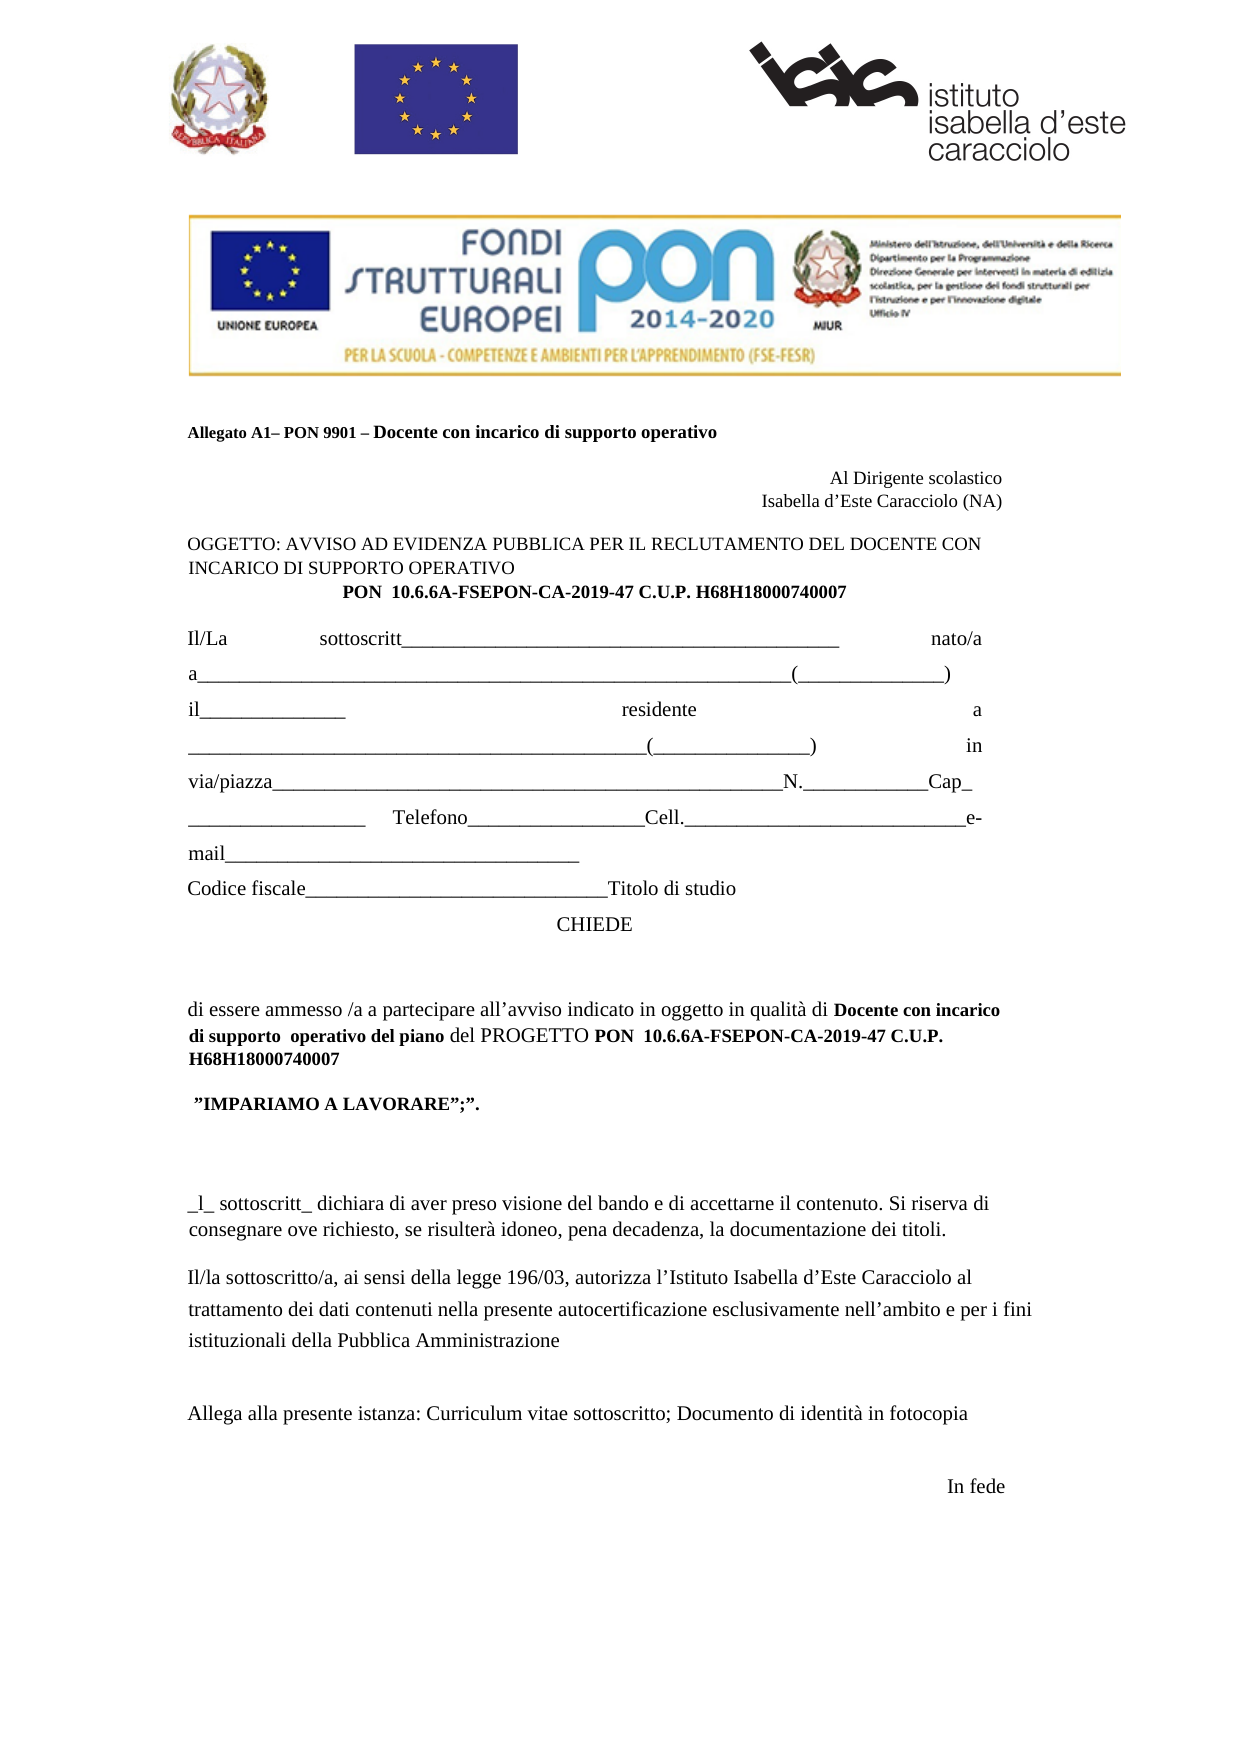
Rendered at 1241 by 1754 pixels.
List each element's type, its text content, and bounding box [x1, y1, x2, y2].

text PON 10.6.6A-FSEPON-CA-2019-47 C.U.P. H68H18000740007 [187, 581, 1002, 602]
text In fede [187, 1474, 1005, 1498]
text Codice fiscale_____________________________Titolo di studio [187, 876, 1005, 900]
text Allega alla presente istanza: Curriculum vitae sottoscritto; Documento di identità in fotocopia [187, 1401, 1053, 1425]
text Il/la sottoscritto/a, ai sensi della legge 196/03, autorizza l’Istituto Isabella d’Este Caracciolo al trattamento dei dati contenuti nella presente autocertificazione esclusivamente nell’ambito e per i fini istituzionali della Pubblica Amministrazione [187, 1265, 1053, 1352]
subtitle Allegato A1– PON 9901 – Docente con incarico di supporto operativo [187, 421, 983, 442]
text _l_ sottoscritt_ dichiara di aver preso visione del bando e di accettarne il contenuto. Si riserva di consegnare ove richiesto, se risulterà idoneo, pena decadenza, la documentazione dei titoli. [187, 1191, 1002, 1241]
text Al Dirigente scolastico [187, 467, 1002, 489]
text OGGETTO: AVVISO AD EVIDENZA PUBBLICA PER IL RECLUTAMENTO DEL DOCENTE CON INCARICO DI SUPPORTO OPERATIVO [187, 533, 1053, 578]
text ”IMPARIAMO A LAVORARE”;”. [187, 1093, 1002, 1115]
text Isabella d’Este Caracciolo (NA) [187, 490, 1002, 512]
picture [187, 210, 1121, 377]
text Il/La sottoscritt__________________________________________ nato/a a_________________________________________________________(______________) il______________ residente a ____________________________________________(_______________) in via/piazza_________________________________________________N.____________Cap__________________ Telefono_________________Cell.___________________________e-mail__________________________________ [187, 626, 982, 864]
picture [159, 35, 1132, 167]
text di essere ammesso /a a partecipare all’avviso indicato in oggetto in qualità di Docente con incarico di supporto operativo del piano del PROGETTO PON 10.6.6A-FSEPON-CA-2019-47 C.U.P. H68H18000740007 [187, 997, 1002, 1070]
text CHIEDE [187, 912, 1002, 936]
